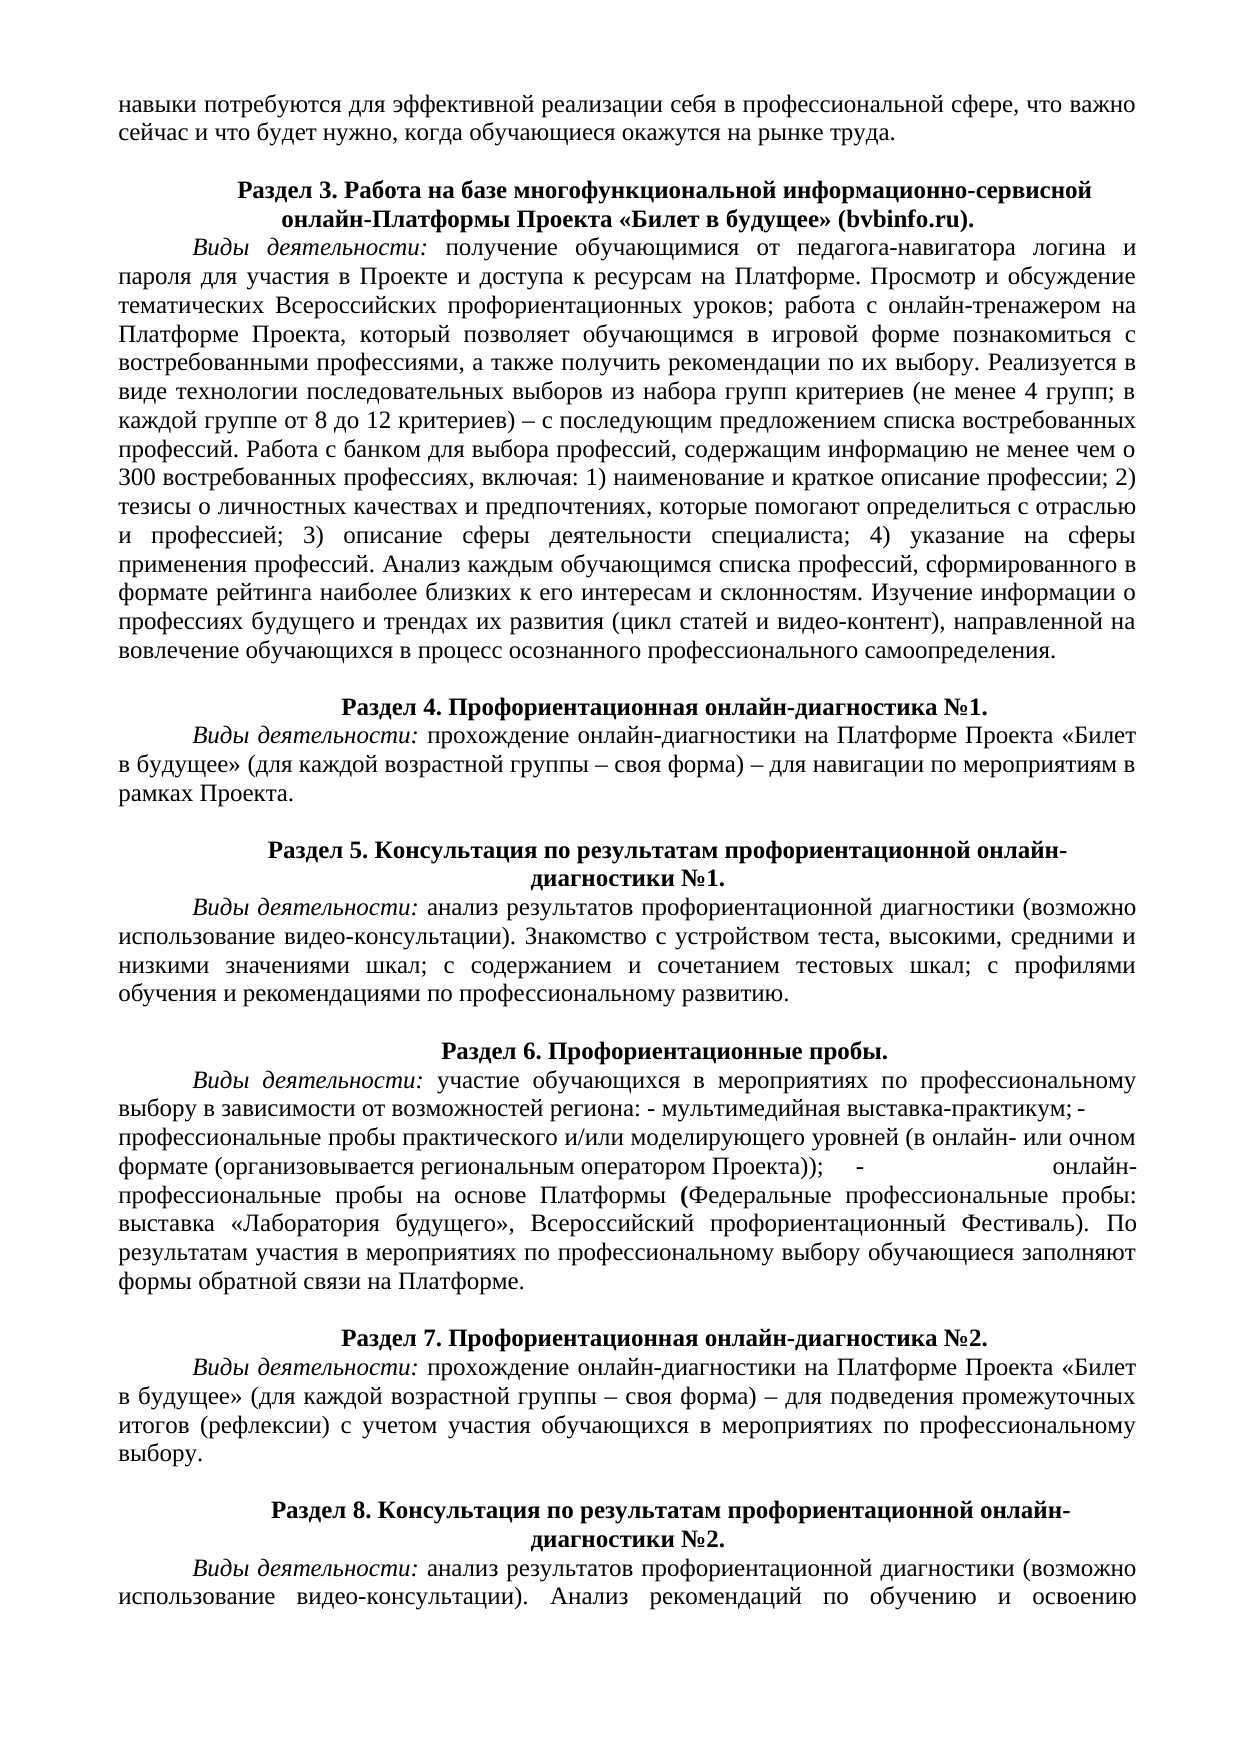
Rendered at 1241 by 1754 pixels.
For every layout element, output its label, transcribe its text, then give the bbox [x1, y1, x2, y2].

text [118, 89, 1137, 146]
text Виды деятельности: прохождение онлайн-диагностики на Платформе Проекта «Билет в будущее» (для каждой возрастной группы – своя форма) – для подведения промежуточных итогов (рефлексии) с учетом участия обучающихся в мероприятиях по профессиональному выбору. [118, 1352, 1137, 1467]
text Раздел 8. Консультация по результатам профориентационной онлайн-диагностики №2. [118, 1495, 1137, 1553]
text Виды деятельности: участие обучающихся в мероприятиях по профессиональному выбору в зависимости от возможностей региона: - мультимедийная выставка-практикум; - профессиональные пробы практического и/или моделирующего уровней (в онлайн- или очном формате (организовывается региональным оператором Проекта)); - онлайн-профессиональные пробы на основе Платформы (Федеральные профессиональные пробы: выставка «Лаборатория будущего», Всероссийский профориентационный Фестиваль). По результатам участия в мероприятиях по профессиональному выбору обучающиеся заполняют формы обратной связи на Платформе. [118, 1065, 1137, 1295]
text Раздел 6. Профориентационные пробы. [118, 1036, 1137, 1065]
text Раздел 5. Консультация по результатам профориентационной онлайн-диагностики №1. [118, 835, 1137, 892]
text Раздел 4. Профориентационная онлайн-диагностика №1. [118, 692, 1137, 720]
text Раздел 7. Профориентационная онлайн-диагностика №2. [118, 1323, 1137, 1352]
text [118, 1553, 1137, 1610]
text Виды деятельности: получение обучающимися от педагога-навигатора логина и пароля для участия в Проекте и доступа к ресурсам на Платформе. Просмотр и обсуждение тематических Всероссийских профориентационных уроков; работа с онлайн-тренажером на Платформе Проекта, который позволяет обучающимся в игровой форме познакомиться с востребованными профессиями, а также получить рекомендации по их выбору. Реализуется в виде технологии последовательных выборов из набора групп критериев (не менее 4 групп; в каждой группе от 8 до 12 критериев) – с последующим предложением списка востребованных профессий. Работа с банком для выбора профессий, содержащим информацию не менее чем о 300 востребованных профессиях, включая: 1) наименование и краткое описание профессии; 2) тезисы о личностных качествах и предпочтениях, которые помогают определиться с отраслью и профессией; 3) описание сферы деятельности специалиста; 4) указание на сферы применения профессий. Анализ каждым обучающимся списка профессий, сформированного в формате рейтинга наиболее близких к его интересам и склонностям. Изучение информации о профессиях будущего и трендах их развития (цикл статей и видео-контент), направленной на вовлечение обучающихся в процесс осознанного профессионального самоопределения. [118, 232, 1137, 664]
text Раздел 3. Работа на базе многофункциональной информационно-сервисной онлайн-Платформы Проекта «Билет в будущее» (bvbinfo.ru). [118, 175, 1137, 232]
text Виды деятельности: анализ результатов профориентационной диагностики (возможно использование видео-консультации). Знакомство с устройством теста, высокими, средними и низкими значениями шкал; с содержанием и сочетанием тестовых шкал; с профилями обучения и рекомендациями по профессиональному развитию. [118, 892, 1137, 1007]
text Виды деятельности: прохождение онлайн-диагностики на Платформе Проекта «Билет в будущее» (для каждой возрастной группы – своя форма) – для навигации по мероприятиям в рамках Проекта. [118, 720, 1137, 807]
